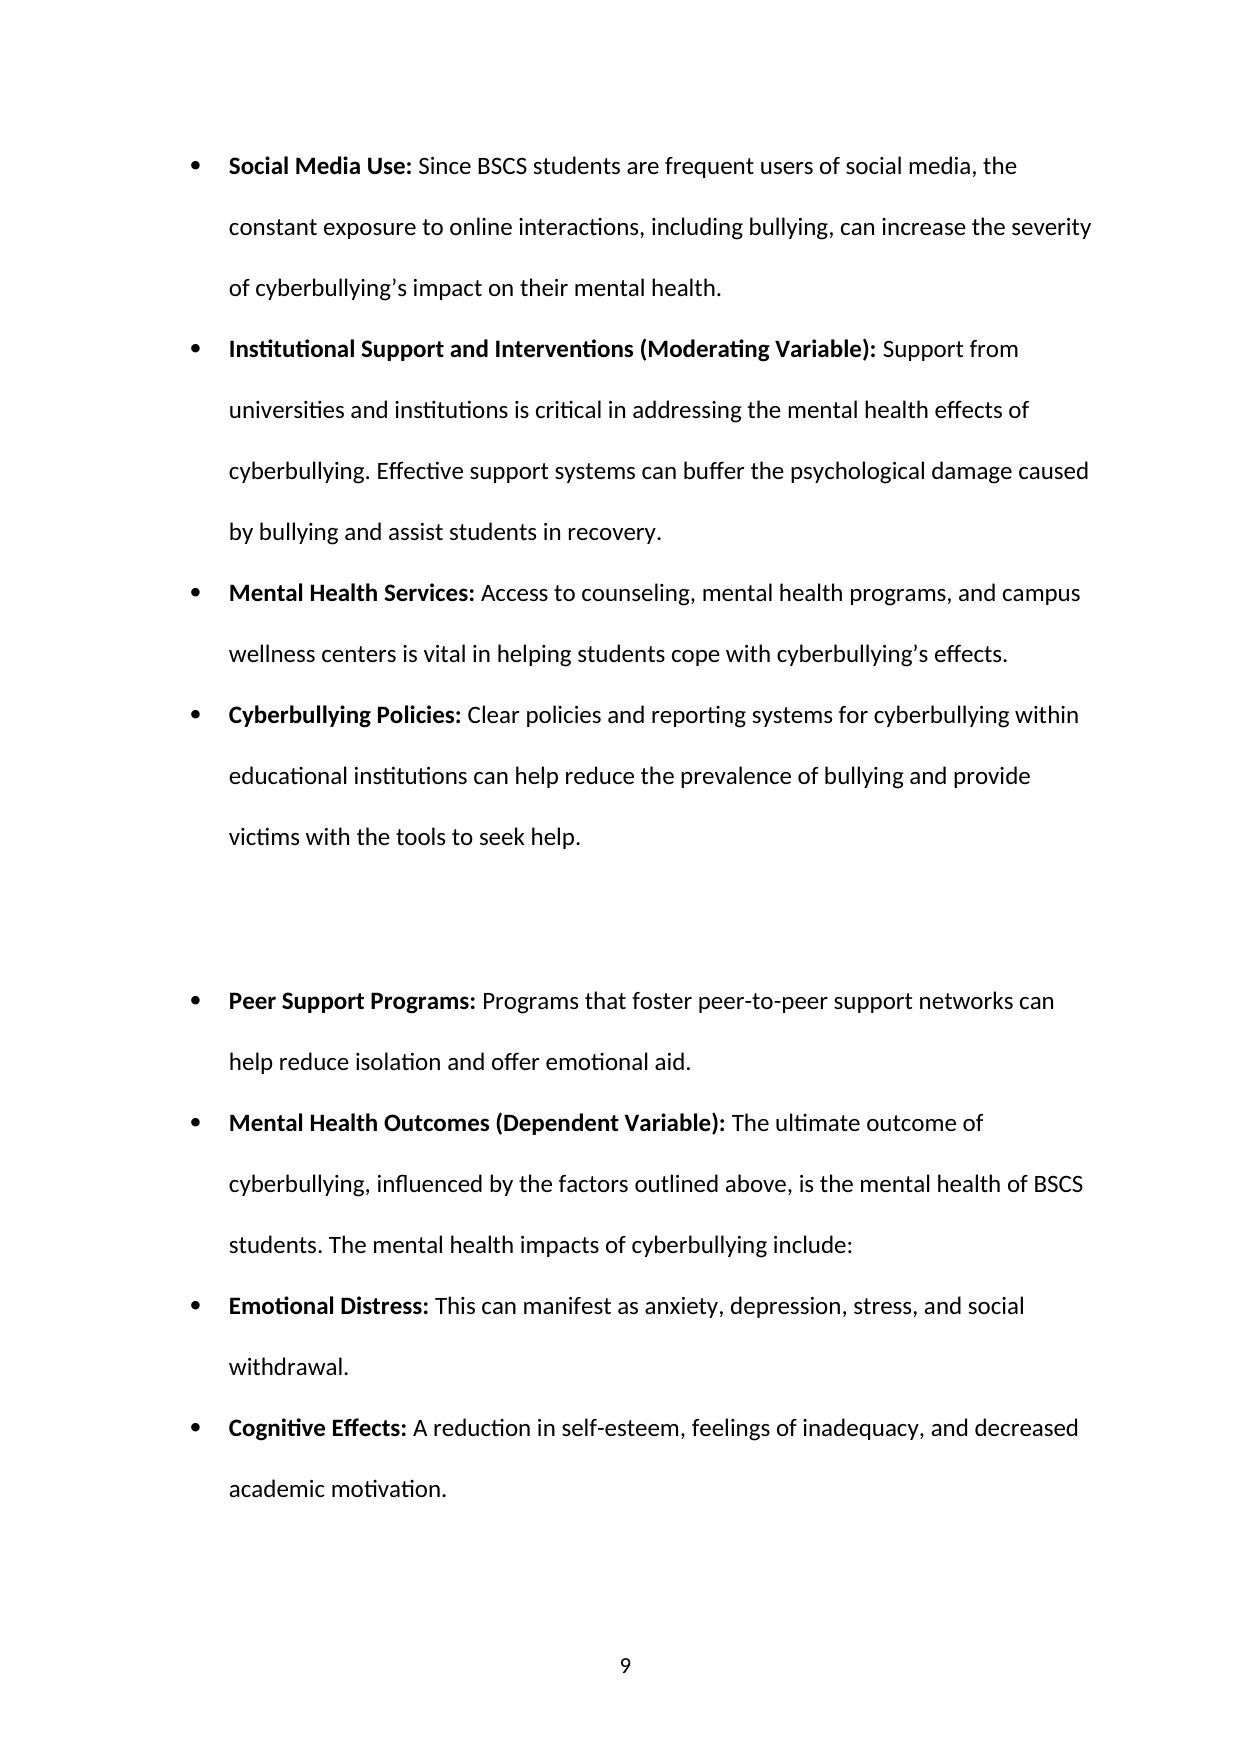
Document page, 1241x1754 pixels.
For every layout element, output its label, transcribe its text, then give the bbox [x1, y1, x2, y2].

list Cognitive Effects: A reduction in self-esteem, feelings of inadequacy, and decreased academic motivation. [191, 1412, 1097, 1504]
list Cyberbullying Policies: Clear policies and reporting systems for cyberbullying within educational institutions can help reduce the prevalence of bullying and provide victims with the tools to seek help. [191, 699, 1097, 852]
list Institutional Support and Interventions (Moderating Variable): Support from universities and institutions is critical in addressing the mental health effects of cyberbullying. Effective support systems can buffer the psychological damage caused by bullying and assist students in recovery. [191, 333, 1097, 547]
list Emotional Distress: This can manifest as anxiety, depression, stress, and social withdrawal. [191, 1290, 1097, 1382]
list Social Media Use: Since BSCS students are frequent users of social media, the constant exposure to online interactions, including bullying, can increase the severity of cyberbullying’s impact on their mental health. [191, 150, 1097, 303]
list Mental Health Outcomes (Dependent Variable): The ultimate outcome of cyberbullying, influenced by the factors outlined above, is the mental health of BSCS students. The mental health impacts of cyberbullying include: [191, 1107, 1097, 1260]
list Mental Health Services: Access to counseling, mental health programs, and campus wellness centers is vital in helping students cope with cyberbullying’s effects. [191, 577, 1097, 669]
list Peer Support Programs: Programs that foster peer-to-peer support networks can help reduce isolation and offer emotional aid. [191, 985, 1097, 1077]
